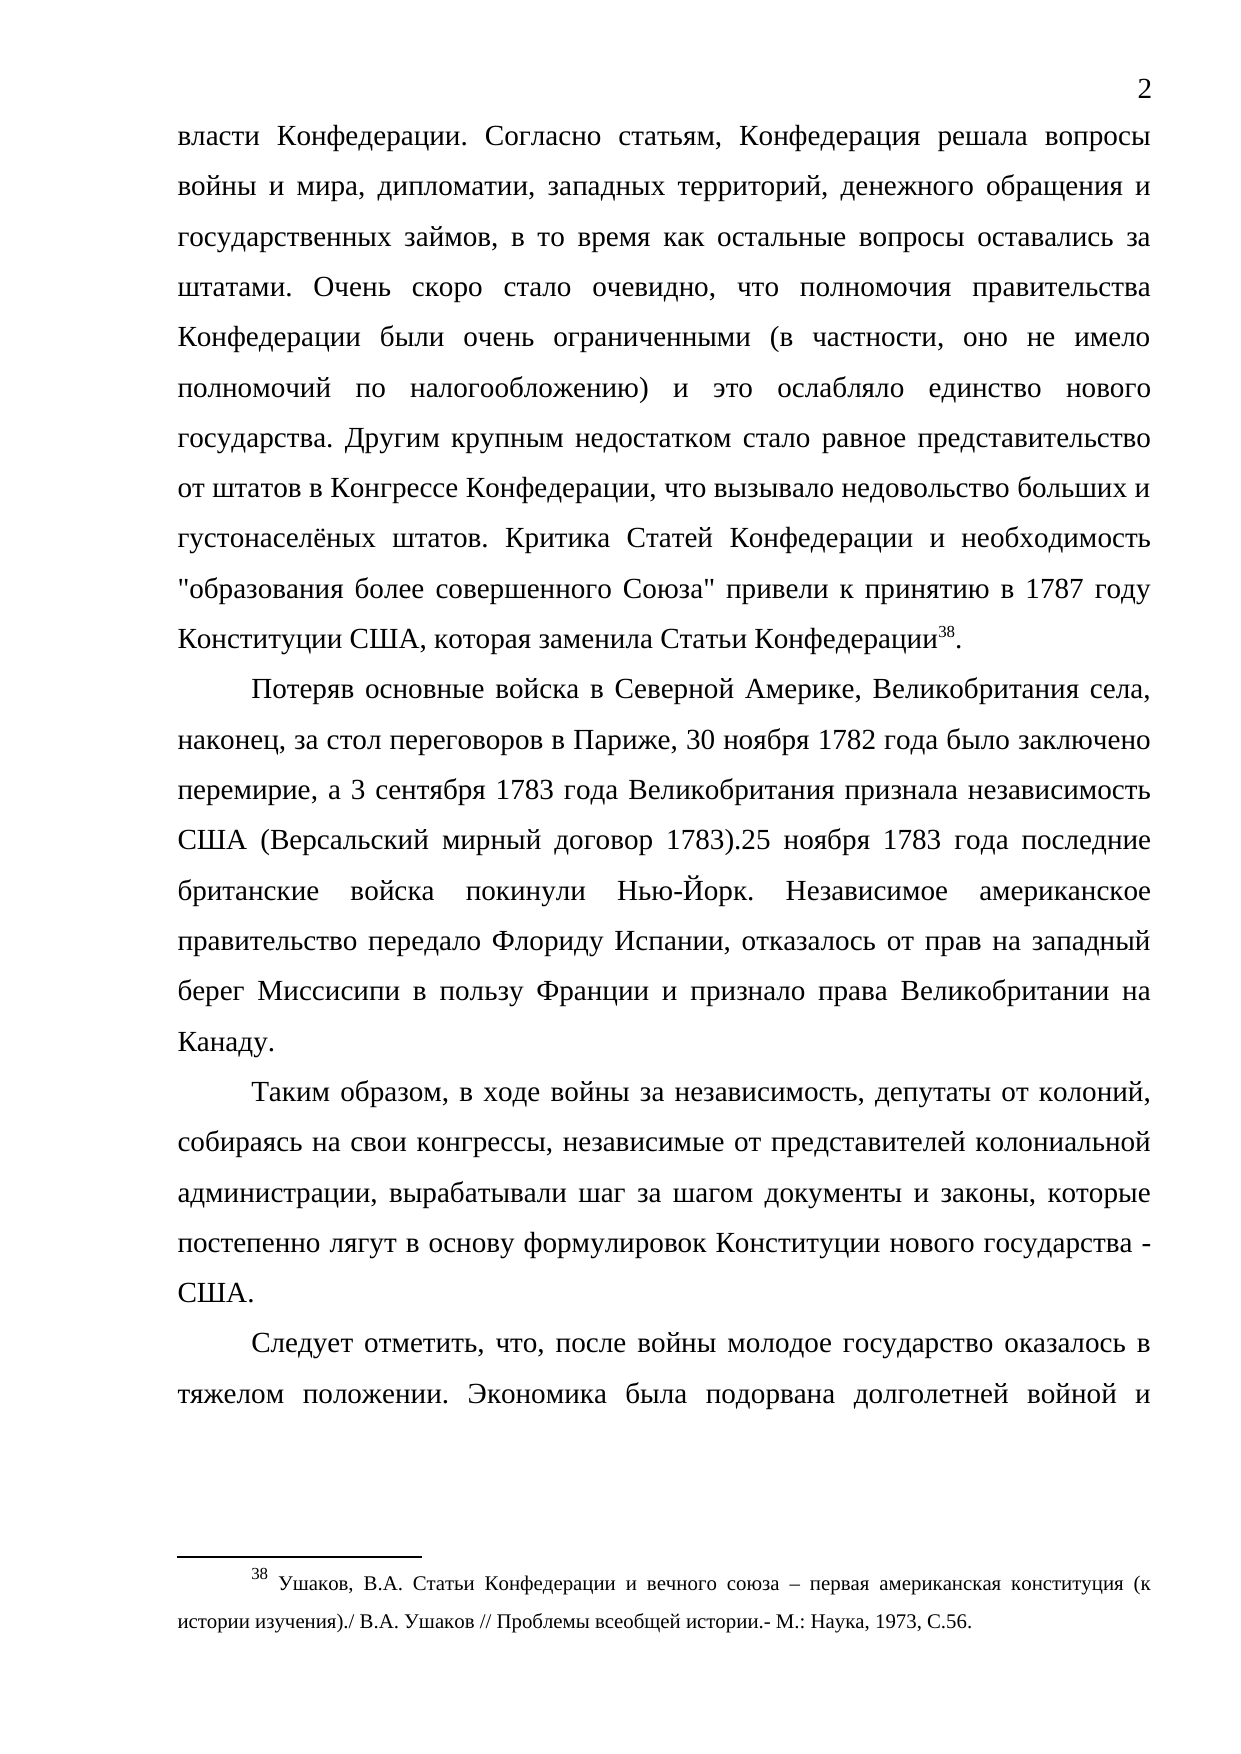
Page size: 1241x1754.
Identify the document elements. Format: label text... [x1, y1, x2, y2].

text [177, 118, 1152, 655]
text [177, 1326, 1152, 1409]
text Таким образом, в ходе войны за независимость, депутаты от колоний, собираясь на свои конгрессы, независимые от представителей колониальной администрации, вырабатывали шаг за шагом документы и законы, которые постепенно лягут в основу формулировок Конституции нового государства - США. [177, 1074, 1152, 1309]
text Потеряв основные войска в Северной Америке, Великобритания села, наконец, за стол переговоров в Париже, 30 ноября 1782 года было заключено перемирие, а 3 сентября 1783 года Великобритания признала независимость США (Версальский мирный договор 1783).25 ноября 1783 года последние британские войска покинули Нью-Йорк. Независимое американское правительство передало Флориду Испании, отказалось от прав на западный берег Миссисипи в пользу Франции и признало права Великобритании на Канаду. [177, 672, 1152, 1057]
